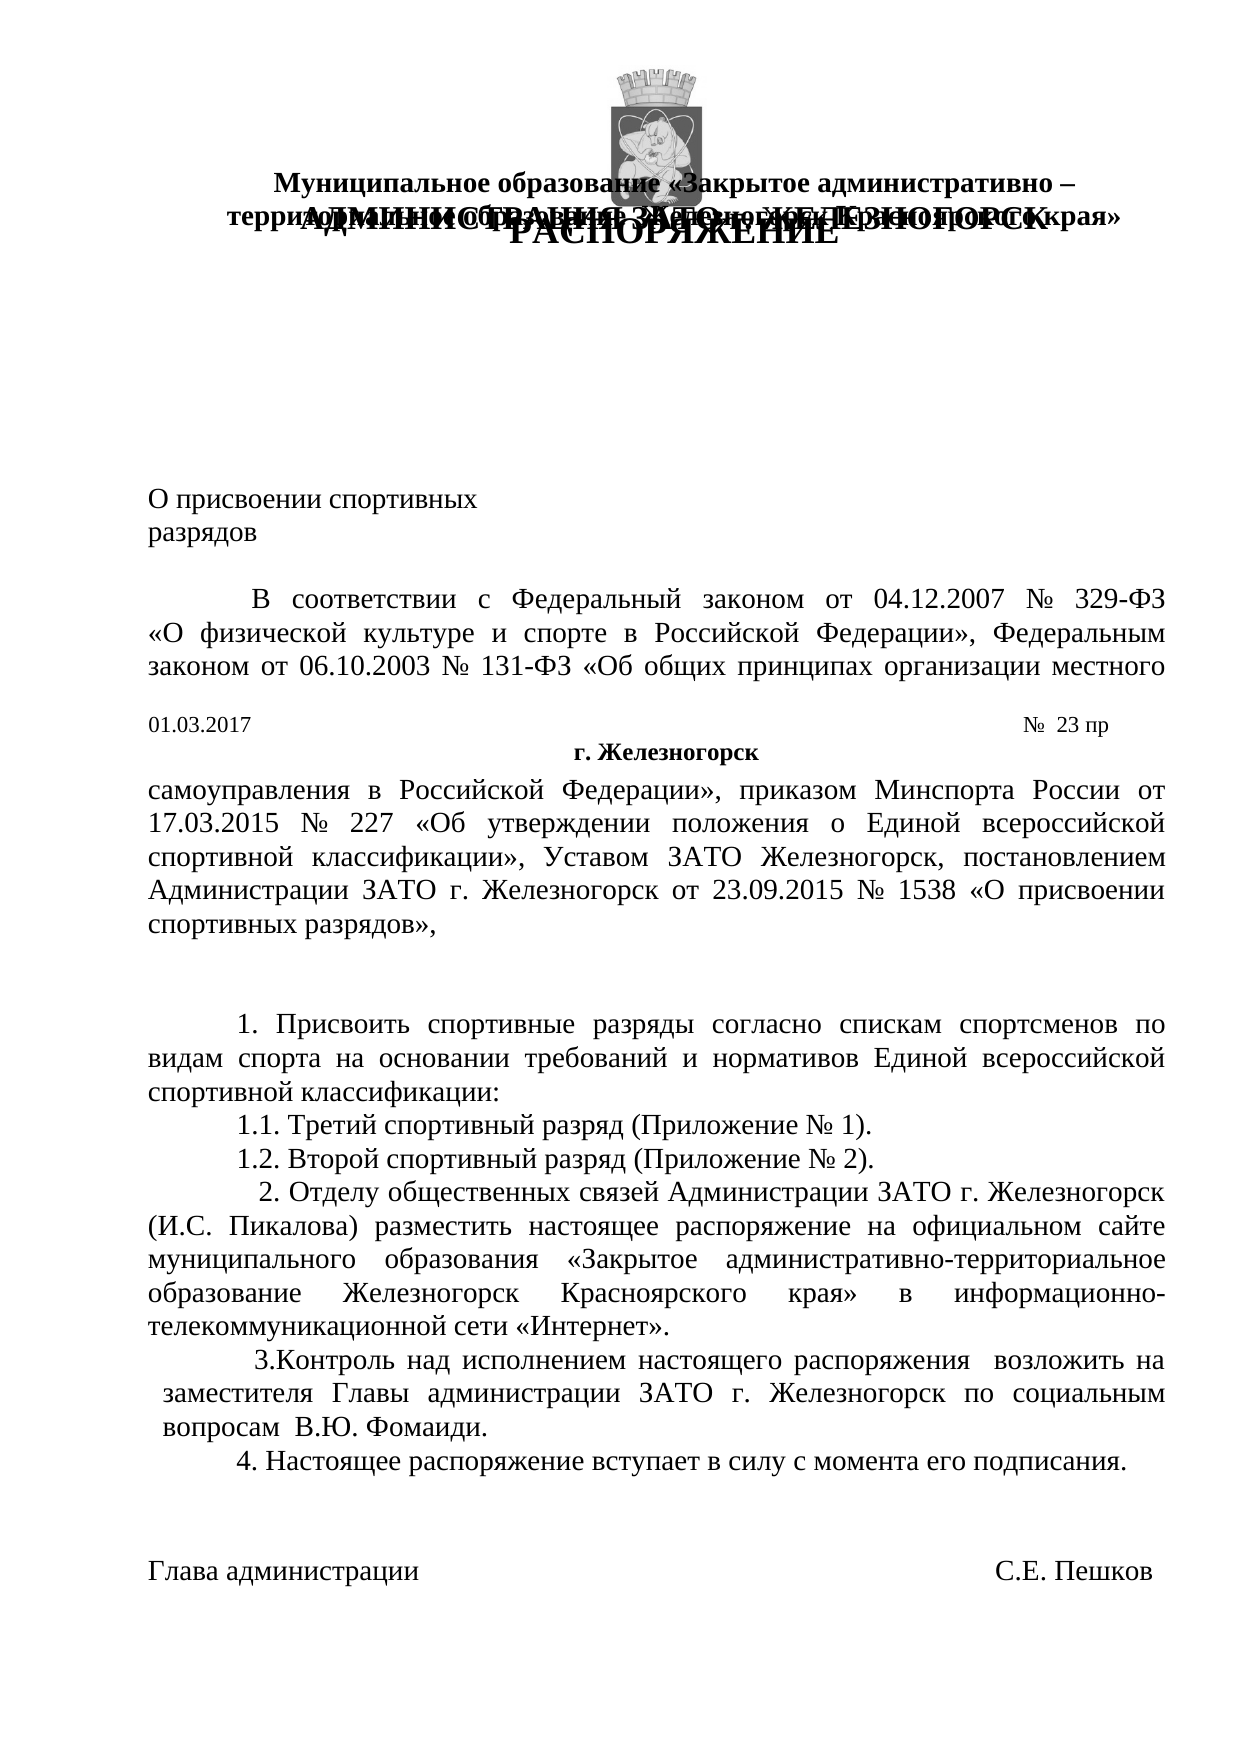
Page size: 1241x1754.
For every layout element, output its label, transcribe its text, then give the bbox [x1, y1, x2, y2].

text разрядов [148, 514, 1160, 548]
list 2. Отделу общественных связей Администрации ЗАТО г. Железногорск (И.С. Пикалова) разместить настоящее распоряжение на официальном сайте муниципального образования «Закрытое административно-территориальное образование Железногорск Красноярского края» в информационно-телекоммуникационной сети «Интернет». [148, 1174, 1166, 1342]
text Глава администрации С.Е. Пешков [148, 1553, 1166, 1586]
list 4. Настоящее распоряжение вступает в силу с момента его подписания. [162, 1443, 1166, 1476]
text О присвоении спортивных [148, 481, 1160, 514]
list 3.Контроль над исполнением настоящего распоряжения возложить на заместителя Главы администрации ЗАТО г. Железногорск по социальным вопросам В.Ю. Фомаиди. [162, 1342, 1166, 1443]
text 1. Присвоить спортивные разряды согласно спискам спортсменов по видам спорта на основании требований и нормативов Единой всероссийской спортивной классификации: [148, 1007, 1166, 1107]
text 1.1. Третий спортивный разряд (Приложение № 1). [148, 1107, 1166, 1141]
text 1.2. Второй спортивный разряд (Приложение № 2). [148, 1141, 1166, 1174]
text 01.03.2017 № 23 пр [148, 711, 1184, 737]
text г. Железногорск [148, 737, 1184, 766]
text В соответствии с Федеральный законом от 04.12.2007 № 329-ФЗ «О физической культуре и спорте в Российской Федерации», Федеральным законом от 06.10.2003 № 131-ФЗ «Об общих принципах организации местного самоуправления в Российской Федерации», приказом Минспорта России от 17.03.2015 № 227 «Об утверждении положения о Единой всероссийской спортивной классификации», Уставом ЗАТО Железногорск, постановлением Администрации ЗАТО г. Железногорск от 23.09.2015 № 1538 «О присвоении спортивных разрядов», [148, 581, 1166, 711]
text Муниципальное образование «Закрытое административно – территориальное образование Железногорск Красноярского края» [158, 165, 1190, 198]
text В соответствии с Федеральный законом от 04.12.2007 № 329-ФЗ «О физической культуре и спорте в Российской Федерации», Федеральным законом от 06.10.2003 № 131-ФЗ «Об общих принципах организации местного самоуправления в Российской Федерации», приказом Минспорта России от 17.03.2015 № 227 «Об утверждении положения о Единой всероссийской спортивной классификации», Уставом ЗАТО Железногорск, постановлением Администрации ЗАТО г. Железногорск от 23.09.2015 № 1538 «О присвоении спортивных разрядов», [148, 766, 1166, 939]
text РАСПОРЯЖЕНИЕ [158, 208, 1190, 251]
